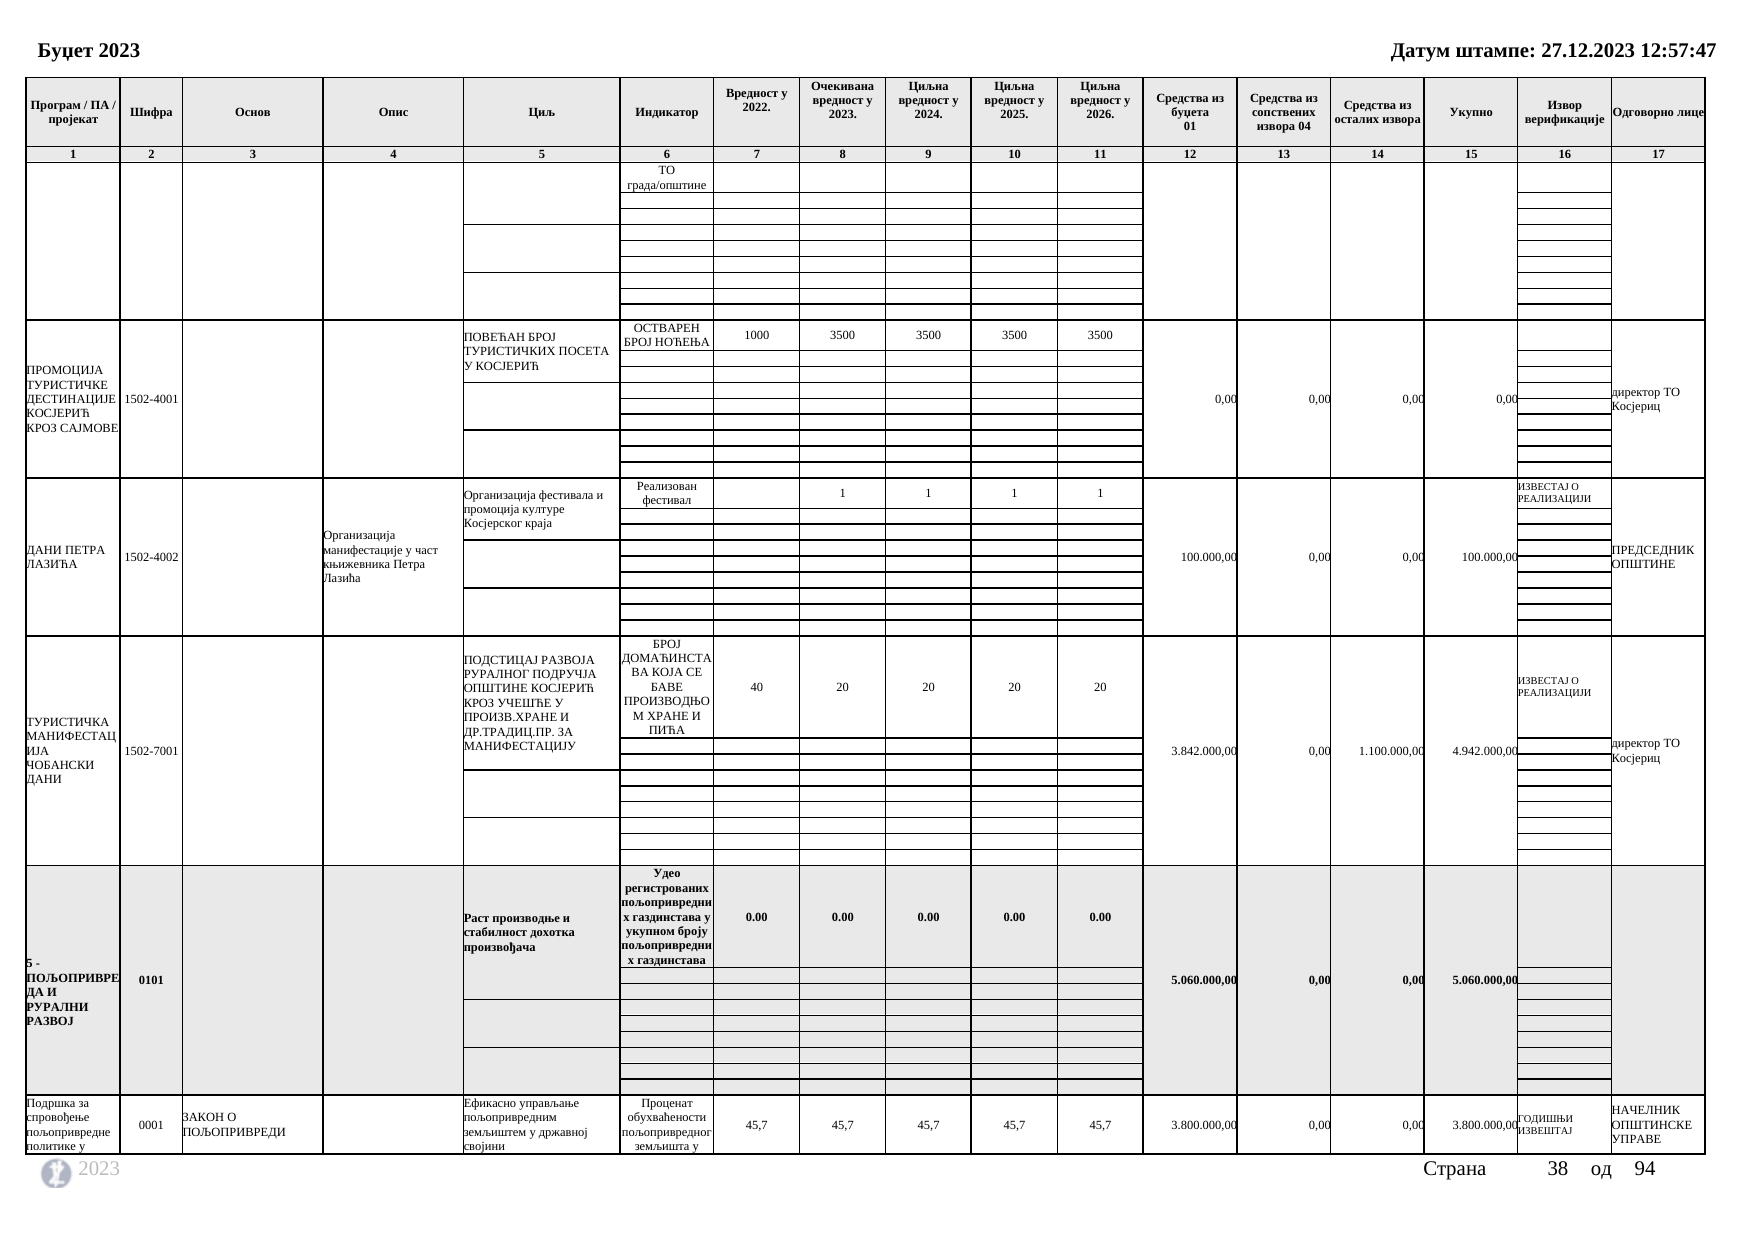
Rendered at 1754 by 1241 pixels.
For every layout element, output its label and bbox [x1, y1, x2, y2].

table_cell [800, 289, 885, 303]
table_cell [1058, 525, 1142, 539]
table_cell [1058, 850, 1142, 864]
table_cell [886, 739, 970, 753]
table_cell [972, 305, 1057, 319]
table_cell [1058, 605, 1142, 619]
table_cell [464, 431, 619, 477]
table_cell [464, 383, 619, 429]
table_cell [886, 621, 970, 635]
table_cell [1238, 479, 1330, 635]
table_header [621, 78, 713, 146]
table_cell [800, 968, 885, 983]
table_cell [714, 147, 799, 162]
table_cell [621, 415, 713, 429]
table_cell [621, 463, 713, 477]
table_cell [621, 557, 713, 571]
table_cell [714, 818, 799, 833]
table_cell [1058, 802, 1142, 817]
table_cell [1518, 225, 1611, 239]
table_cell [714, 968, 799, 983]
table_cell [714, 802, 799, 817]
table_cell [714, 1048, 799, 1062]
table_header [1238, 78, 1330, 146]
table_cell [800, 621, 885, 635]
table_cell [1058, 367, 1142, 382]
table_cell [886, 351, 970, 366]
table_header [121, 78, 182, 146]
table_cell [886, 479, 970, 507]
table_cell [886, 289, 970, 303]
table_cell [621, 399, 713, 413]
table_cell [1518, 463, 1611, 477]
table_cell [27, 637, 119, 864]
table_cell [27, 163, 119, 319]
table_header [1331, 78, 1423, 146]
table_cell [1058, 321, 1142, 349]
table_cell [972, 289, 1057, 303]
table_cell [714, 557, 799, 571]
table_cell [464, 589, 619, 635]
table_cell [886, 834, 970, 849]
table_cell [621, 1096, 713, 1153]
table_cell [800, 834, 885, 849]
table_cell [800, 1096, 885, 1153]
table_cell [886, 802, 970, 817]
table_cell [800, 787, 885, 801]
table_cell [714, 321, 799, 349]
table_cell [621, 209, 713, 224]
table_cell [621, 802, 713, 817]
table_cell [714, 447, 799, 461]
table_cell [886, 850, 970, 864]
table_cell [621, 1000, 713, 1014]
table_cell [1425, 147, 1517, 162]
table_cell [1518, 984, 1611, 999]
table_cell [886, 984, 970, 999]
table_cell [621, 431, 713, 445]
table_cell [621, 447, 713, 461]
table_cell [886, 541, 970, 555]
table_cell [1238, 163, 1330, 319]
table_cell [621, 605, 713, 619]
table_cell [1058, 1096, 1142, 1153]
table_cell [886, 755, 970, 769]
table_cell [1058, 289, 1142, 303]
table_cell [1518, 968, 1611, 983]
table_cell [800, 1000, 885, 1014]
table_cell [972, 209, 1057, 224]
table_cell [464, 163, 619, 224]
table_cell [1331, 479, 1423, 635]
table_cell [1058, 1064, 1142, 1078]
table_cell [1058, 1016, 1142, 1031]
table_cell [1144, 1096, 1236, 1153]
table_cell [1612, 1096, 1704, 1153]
picture [37, 1155, 75, 1188]
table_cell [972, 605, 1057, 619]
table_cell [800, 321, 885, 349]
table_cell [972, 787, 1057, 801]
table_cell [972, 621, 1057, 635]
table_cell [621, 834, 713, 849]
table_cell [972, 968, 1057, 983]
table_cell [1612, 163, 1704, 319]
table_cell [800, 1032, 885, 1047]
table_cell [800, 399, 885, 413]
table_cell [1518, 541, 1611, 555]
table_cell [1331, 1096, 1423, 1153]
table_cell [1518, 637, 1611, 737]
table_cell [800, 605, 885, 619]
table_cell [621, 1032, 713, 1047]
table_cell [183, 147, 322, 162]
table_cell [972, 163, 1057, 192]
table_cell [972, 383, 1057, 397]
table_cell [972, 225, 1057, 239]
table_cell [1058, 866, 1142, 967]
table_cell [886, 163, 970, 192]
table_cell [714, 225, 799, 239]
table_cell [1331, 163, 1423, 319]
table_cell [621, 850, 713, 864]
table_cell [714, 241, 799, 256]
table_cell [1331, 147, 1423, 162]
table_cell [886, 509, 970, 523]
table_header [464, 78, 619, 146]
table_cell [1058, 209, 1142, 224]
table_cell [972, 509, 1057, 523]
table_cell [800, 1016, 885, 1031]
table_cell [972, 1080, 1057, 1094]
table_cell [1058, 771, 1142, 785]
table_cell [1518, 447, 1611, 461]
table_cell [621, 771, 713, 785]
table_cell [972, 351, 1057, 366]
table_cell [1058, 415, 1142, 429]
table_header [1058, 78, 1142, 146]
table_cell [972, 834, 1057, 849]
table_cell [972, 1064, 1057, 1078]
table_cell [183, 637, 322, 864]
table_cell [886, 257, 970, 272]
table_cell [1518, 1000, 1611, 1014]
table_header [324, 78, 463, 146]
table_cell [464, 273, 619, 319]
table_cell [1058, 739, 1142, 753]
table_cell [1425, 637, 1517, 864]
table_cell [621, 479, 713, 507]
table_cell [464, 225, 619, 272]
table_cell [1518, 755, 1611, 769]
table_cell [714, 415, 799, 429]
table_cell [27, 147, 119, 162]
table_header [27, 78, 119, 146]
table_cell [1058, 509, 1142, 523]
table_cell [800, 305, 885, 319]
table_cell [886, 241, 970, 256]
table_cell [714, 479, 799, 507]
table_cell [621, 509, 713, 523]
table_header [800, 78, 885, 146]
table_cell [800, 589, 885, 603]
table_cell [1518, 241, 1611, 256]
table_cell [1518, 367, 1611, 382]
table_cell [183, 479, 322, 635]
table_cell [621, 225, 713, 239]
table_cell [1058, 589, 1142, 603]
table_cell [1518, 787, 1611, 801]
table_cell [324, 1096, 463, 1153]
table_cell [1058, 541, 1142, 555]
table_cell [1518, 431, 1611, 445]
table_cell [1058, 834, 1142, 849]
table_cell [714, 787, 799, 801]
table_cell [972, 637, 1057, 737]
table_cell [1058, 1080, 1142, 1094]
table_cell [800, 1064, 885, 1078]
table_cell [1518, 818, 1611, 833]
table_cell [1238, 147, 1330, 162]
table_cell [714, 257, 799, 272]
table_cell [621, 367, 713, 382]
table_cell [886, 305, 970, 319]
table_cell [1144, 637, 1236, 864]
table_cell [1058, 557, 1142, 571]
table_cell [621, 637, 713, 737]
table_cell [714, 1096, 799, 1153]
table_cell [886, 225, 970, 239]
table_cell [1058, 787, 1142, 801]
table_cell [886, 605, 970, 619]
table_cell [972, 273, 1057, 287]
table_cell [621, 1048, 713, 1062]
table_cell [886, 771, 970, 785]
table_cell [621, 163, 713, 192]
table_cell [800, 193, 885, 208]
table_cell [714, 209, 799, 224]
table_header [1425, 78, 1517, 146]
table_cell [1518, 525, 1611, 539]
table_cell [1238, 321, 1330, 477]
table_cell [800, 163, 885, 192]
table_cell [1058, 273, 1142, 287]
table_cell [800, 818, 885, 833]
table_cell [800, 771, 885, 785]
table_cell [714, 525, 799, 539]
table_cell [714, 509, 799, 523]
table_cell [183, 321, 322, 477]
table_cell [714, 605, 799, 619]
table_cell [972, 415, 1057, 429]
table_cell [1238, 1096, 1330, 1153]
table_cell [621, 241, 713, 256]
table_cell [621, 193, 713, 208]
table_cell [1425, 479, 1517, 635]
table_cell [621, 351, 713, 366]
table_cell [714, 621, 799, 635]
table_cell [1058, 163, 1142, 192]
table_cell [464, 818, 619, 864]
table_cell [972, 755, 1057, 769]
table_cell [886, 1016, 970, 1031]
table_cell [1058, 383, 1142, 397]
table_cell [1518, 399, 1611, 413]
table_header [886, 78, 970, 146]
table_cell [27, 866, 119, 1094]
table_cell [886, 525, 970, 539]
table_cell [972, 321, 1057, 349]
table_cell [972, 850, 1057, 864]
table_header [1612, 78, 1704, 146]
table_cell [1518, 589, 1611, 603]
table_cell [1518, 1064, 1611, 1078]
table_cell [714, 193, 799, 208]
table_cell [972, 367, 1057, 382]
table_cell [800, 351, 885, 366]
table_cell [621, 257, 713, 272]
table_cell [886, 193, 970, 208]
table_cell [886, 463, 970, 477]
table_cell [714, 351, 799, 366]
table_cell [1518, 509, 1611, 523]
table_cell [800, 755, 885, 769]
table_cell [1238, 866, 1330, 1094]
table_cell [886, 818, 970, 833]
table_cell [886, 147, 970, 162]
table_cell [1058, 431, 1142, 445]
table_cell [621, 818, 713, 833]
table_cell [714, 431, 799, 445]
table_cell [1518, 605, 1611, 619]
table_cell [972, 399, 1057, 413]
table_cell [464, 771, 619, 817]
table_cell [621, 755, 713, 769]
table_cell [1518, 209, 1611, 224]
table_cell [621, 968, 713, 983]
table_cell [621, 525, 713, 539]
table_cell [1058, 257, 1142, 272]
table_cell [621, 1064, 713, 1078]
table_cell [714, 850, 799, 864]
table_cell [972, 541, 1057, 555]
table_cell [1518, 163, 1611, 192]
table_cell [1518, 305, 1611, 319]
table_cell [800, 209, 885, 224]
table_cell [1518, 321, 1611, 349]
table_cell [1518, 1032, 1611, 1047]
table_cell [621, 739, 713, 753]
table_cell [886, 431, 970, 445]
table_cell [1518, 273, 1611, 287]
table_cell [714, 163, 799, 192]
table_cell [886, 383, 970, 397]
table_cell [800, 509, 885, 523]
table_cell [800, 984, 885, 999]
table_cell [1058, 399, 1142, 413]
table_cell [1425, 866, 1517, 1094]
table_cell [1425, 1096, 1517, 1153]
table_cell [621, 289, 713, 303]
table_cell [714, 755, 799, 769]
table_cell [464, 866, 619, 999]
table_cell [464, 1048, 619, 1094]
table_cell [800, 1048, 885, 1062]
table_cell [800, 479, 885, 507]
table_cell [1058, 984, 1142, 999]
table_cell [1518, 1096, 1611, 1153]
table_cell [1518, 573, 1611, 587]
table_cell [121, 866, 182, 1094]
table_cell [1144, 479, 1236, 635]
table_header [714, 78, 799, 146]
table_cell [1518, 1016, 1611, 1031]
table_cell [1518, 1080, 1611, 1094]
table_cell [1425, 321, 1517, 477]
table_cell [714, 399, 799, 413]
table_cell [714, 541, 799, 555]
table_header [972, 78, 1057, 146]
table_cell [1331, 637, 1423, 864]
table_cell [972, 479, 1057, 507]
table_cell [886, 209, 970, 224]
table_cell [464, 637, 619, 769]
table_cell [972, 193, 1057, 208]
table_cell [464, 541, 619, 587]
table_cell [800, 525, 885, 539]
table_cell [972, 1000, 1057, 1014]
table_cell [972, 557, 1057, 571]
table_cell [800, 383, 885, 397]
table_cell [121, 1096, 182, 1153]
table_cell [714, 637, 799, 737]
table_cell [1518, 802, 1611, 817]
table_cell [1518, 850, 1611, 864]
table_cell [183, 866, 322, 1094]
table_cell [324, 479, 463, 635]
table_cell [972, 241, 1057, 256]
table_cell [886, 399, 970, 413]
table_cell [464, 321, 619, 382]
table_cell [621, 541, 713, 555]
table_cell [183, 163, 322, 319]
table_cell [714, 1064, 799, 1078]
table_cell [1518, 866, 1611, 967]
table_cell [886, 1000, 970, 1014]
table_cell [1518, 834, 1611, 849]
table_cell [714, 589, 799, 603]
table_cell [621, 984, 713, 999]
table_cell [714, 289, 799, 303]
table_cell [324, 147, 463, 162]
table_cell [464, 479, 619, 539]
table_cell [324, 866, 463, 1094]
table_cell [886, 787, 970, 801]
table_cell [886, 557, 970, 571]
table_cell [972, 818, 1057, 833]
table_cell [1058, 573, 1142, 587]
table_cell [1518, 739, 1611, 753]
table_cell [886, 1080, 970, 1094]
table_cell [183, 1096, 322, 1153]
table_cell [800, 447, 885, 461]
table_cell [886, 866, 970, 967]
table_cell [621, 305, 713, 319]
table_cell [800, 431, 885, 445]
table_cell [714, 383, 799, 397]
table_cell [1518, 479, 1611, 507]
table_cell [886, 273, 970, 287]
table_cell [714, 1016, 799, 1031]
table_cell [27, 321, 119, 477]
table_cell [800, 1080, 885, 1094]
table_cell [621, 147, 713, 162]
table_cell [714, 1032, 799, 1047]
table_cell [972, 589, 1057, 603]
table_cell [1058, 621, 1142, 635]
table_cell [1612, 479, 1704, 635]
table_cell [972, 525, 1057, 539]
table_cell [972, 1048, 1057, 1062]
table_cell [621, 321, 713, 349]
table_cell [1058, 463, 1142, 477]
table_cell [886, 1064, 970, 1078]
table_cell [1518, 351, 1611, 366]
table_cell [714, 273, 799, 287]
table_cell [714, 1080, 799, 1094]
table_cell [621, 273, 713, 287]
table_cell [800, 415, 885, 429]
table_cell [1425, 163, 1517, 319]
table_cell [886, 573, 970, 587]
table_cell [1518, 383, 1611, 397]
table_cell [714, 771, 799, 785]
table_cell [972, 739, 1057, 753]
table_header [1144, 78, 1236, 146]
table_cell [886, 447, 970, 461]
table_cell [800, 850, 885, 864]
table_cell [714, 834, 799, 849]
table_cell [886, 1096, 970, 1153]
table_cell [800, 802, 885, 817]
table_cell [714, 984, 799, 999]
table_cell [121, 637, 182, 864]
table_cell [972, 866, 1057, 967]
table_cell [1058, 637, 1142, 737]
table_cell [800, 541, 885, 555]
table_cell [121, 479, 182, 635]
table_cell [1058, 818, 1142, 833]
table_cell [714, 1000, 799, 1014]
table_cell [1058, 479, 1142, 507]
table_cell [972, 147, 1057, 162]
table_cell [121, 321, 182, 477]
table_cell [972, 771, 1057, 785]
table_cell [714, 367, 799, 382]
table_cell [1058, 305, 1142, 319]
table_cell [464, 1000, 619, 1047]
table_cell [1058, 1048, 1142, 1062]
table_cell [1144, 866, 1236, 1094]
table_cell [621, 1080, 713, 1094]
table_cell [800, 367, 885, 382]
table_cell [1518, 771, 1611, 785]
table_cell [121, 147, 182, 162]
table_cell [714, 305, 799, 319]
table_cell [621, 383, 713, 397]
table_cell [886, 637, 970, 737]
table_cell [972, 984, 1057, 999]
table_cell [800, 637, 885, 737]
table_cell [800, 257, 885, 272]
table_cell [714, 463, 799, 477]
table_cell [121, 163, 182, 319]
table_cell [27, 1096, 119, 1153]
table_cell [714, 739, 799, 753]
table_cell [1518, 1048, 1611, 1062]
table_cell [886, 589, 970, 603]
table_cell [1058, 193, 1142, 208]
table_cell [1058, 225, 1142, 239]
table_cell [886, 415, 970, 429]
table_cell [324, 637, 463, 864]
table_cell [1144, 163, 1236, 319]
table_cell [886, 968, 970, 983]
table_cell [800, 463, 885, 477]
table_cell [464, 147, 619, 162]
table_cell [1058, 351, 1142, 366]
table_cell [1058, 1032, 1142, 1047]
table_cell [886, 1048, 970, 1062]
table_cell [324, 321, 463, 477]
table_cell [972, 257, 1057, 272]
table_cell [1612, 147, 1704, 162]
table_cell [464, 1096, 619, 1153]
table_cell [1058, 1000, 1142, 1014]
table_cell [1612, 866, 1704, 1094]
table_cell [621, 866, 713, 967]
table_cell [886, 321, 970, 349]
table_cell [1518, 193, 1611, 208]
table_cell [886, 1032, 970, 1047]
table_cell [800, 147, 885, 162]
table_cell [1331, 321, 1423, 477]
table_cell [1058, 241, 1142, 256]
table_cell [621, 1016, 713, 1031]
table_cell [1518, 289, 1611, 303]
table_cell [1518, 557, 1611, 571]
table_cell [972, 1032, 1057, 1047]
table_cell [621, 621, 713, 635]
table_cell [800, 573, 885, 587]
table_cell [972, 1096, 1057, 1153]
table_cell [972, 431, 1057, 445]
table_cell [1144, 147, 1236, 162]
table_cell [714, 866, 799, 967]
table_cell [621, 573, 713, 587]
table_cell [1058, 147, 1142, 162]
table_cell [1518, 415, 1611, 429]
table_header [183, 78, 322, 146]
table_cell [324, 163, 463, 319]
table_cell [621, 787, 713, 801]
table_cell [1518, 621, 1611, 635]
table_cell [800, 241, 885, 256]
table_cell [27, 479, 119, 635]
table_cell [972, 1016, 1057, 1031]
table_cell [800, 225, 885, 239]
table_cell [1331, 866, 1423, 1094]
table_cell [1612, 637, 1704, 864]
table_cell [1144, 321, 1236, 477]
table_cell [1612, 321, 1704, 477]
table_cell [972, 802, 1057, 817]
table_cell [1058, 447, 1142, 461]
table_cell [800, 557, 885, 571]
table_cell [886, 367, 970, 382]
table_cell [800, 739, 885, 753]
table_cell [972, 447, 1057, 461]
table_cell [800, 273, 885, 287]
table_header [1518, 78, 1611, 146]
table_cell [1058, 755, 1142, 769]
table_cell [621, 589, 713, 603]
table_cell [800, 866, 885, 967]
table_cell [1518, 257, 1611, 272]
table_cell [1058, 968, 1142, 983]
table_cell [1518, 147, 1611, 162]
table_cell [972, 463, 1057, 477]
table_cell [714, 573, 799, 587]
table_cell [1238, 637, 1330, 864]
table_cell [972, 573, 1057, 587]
